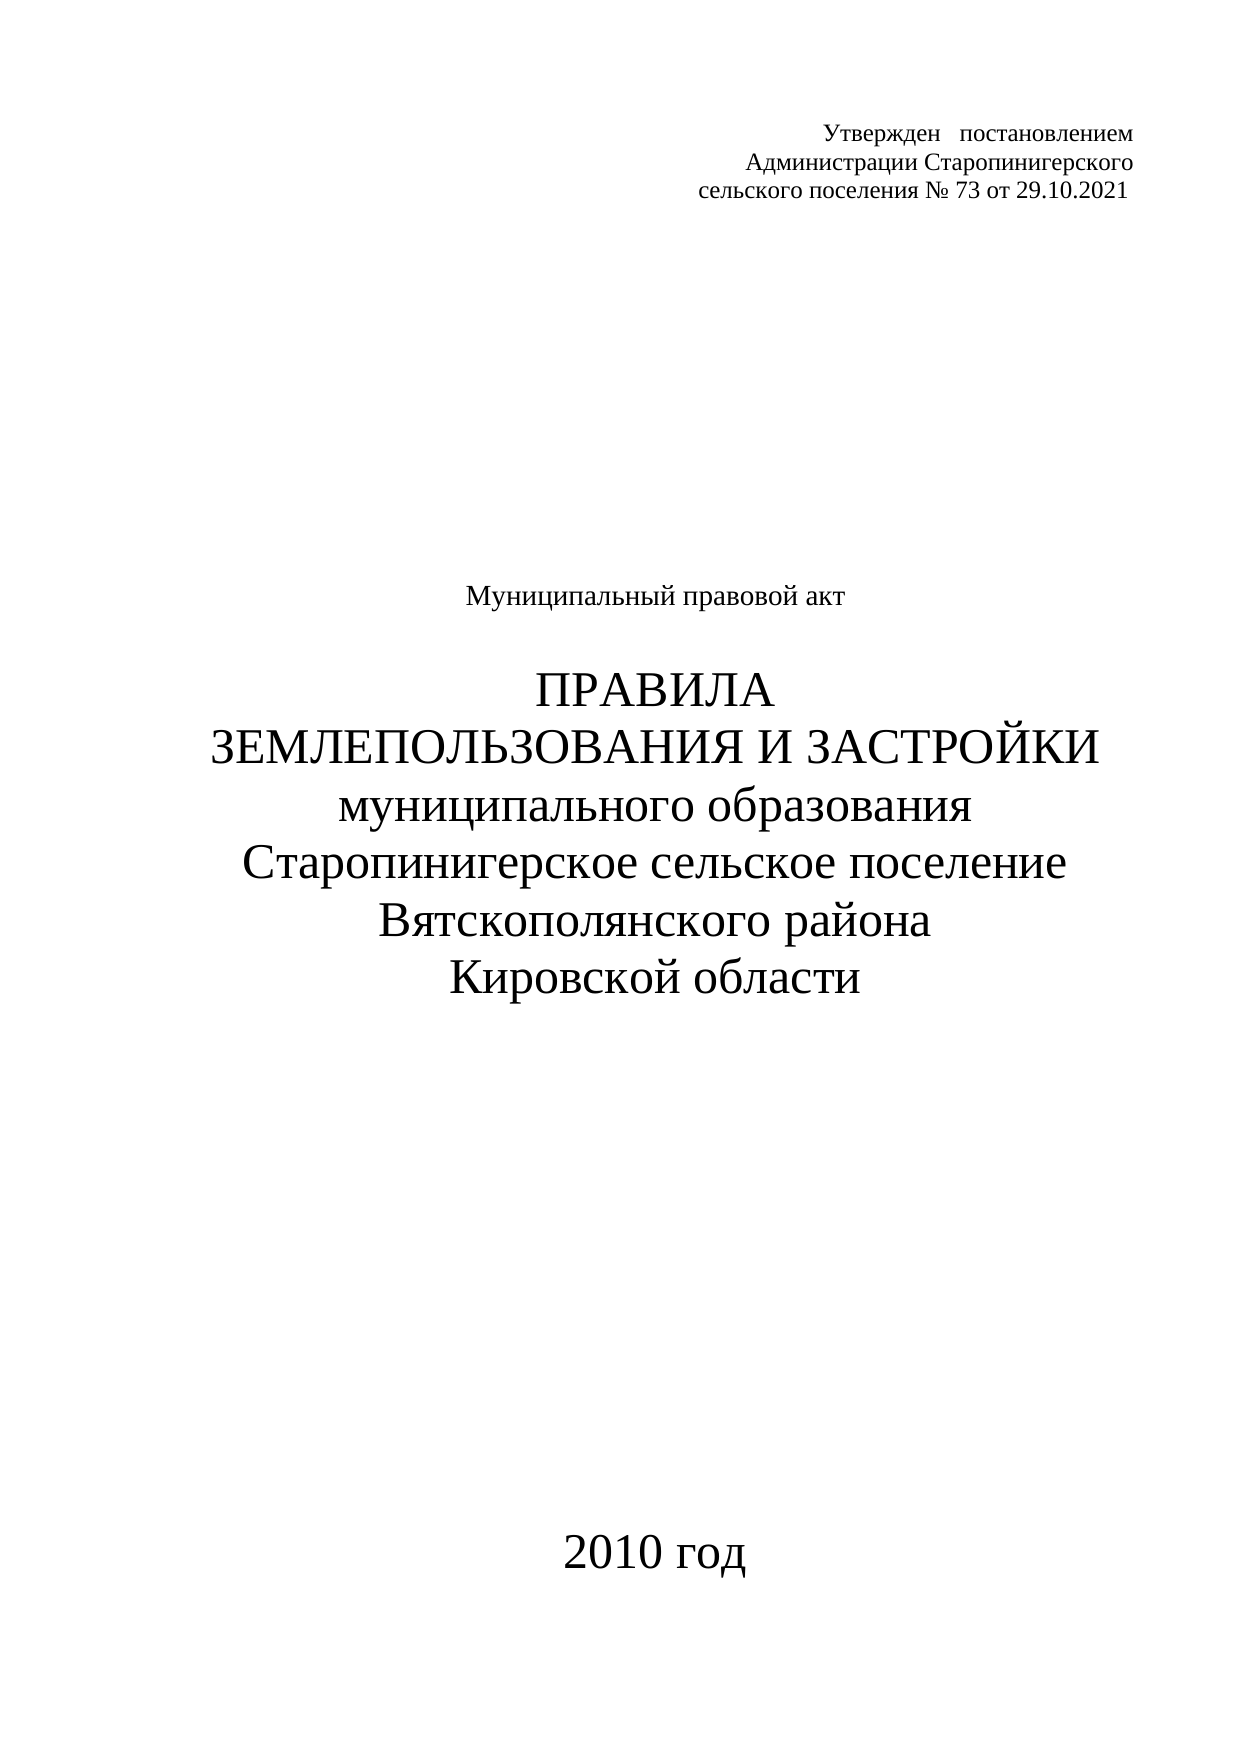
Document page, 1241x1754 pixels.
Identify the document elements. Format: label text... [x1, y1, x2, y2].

text муниципального образования [177, 774, 1133, 832]
text Кировской области [177, 947, 1133, 1004]
text Вятскополянского района [177, 889, 1133, 947]
text ЗЕМЛЕПОЛЬЗОВАНИЯ И ЗАСТРОЙКИ [177, 717, 1133, 774]
text 2010 год [177, 1522, 1133, 1579]
text Старопинигерское сельское поселение [177, 832, 1133, 889]
text Утвержден постановлением Администрации Старопинигерского [177, 118, 1133, 176]
text ПРАВИЛА [177, 659, 1133, 717]
text сельского поселения № 73 от 29.10.2021 [177, 176, 1133, 204]
text Муниципальный правовой акт [177, 578, 1133, 612]
